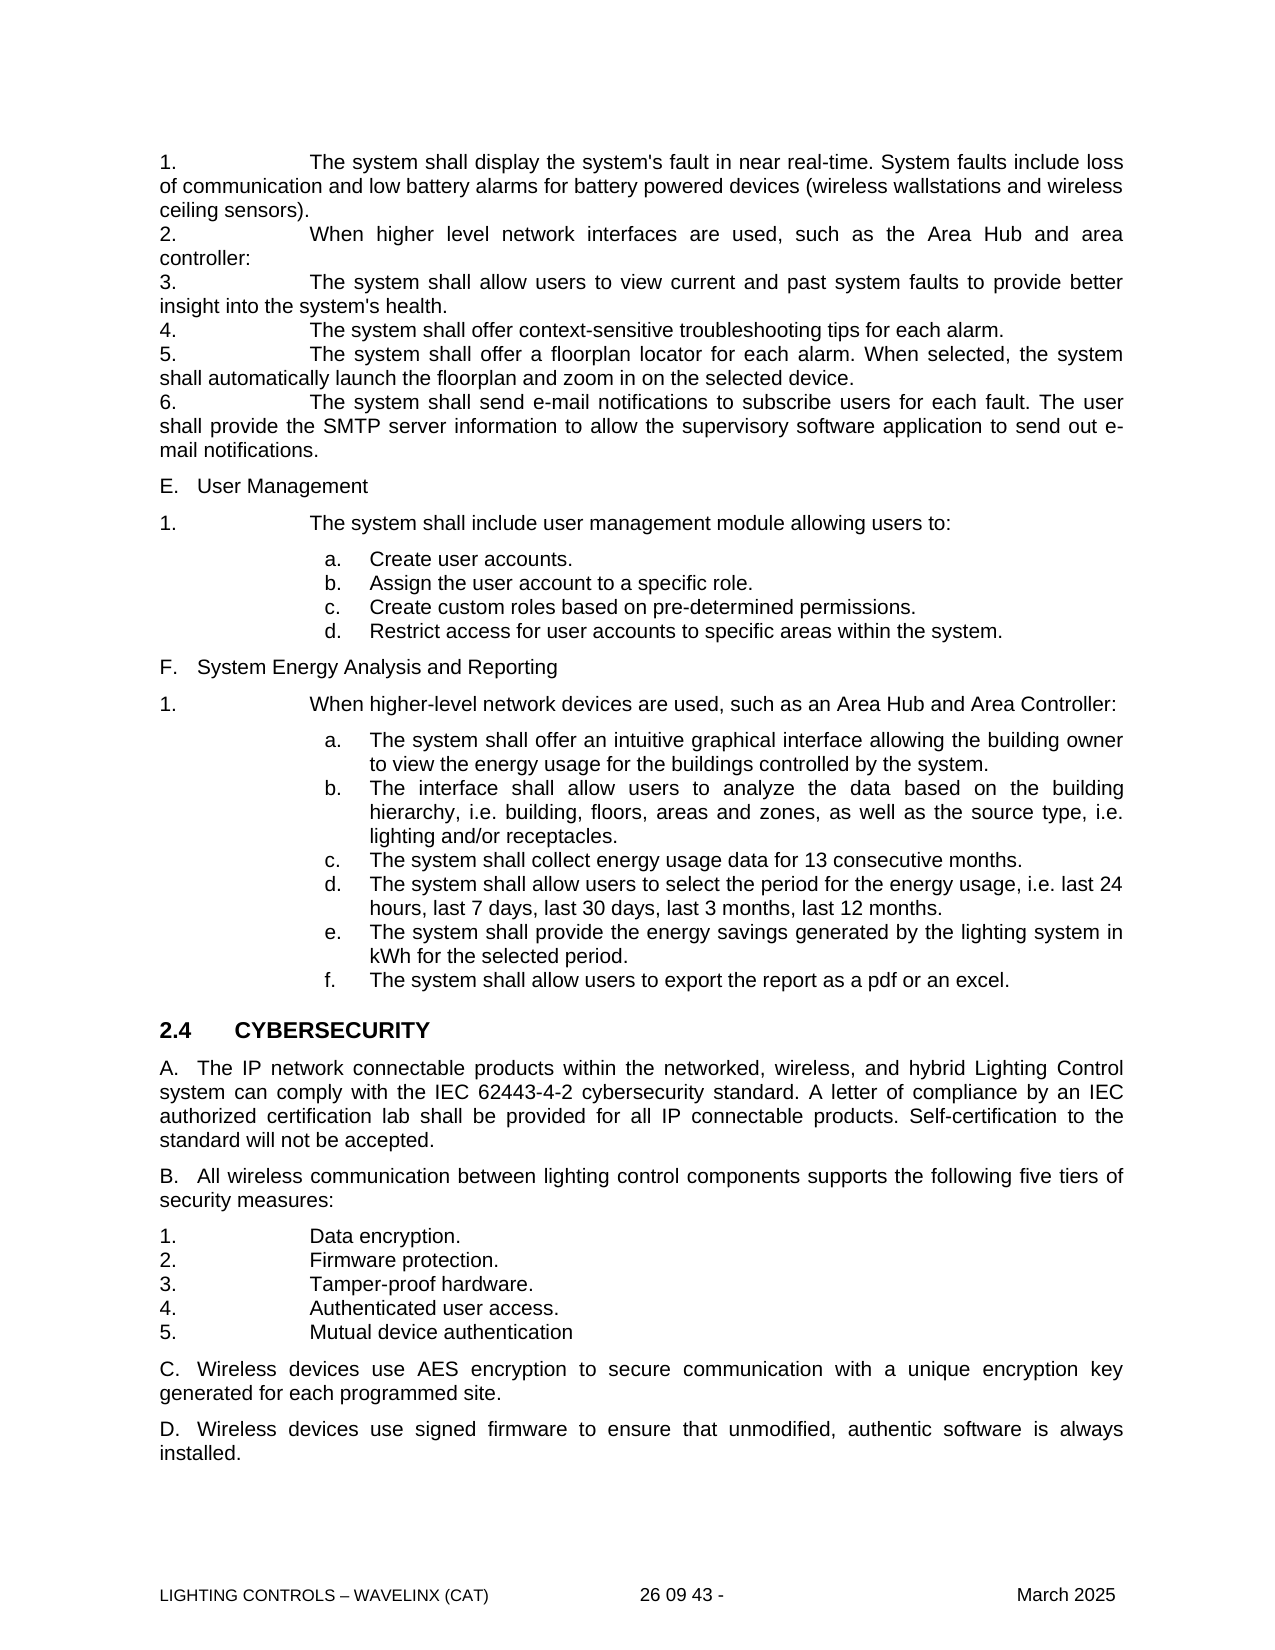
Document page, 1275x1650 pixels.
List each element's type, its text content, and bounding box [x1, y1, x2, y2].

text The interface shall allow users to analyze the data based on the building hierarchy, i.e. building, floors, areas and zones, as well as the source type, i.e. lighting and/or receptacles. [324, 776, 1125, 848]
text Assign the user account to a specific role. [324, 571, 1125, 595]
list System Energy Analysis and Reporting [159, 655, 1125, 679]
text Firmware protection. [159, 1248, 1125, 1272]
list User Management [159, 474, 1125, 498]
list The system shall offer an intuitive graphical interface allowing the building owner to view the energy usage for the buildings controlled by the system. [324, 728, 1125, 776]
text The system shall send e-mail notifications to subscribe users for each fault. The user shall provide the SMTP server information to allow the supervisory software application to send out e-mail notifications. [159, 389, 1125, 461]
text The system shall offer a floorplan locator for each alarm. When selected, the system shall automatically launch the floorplan and zoom in on the selected device. [159, 342, 1125, 389]
text The system shall provide the energy savings generated by the lighting system in kWh for the selected period. [324, 920, 1125, 968]
list The IP network connectable products within the networked, wireless, and hybrid Lighting Control system can comply with the IEC 62443-4-2 cybersecurity standard. A letter of compliance by an IEC authorized certification lab shall be provided for all IP connectable products. Self-certification to the standard will not be accepted. [159, 1056, 1125, 1151]
list Wireless devices use AES encryption to secure communication with a unique encryption key generated for each programmed site. [159, 1357, 1125, 1404]
list Create user accounts. [324, 547, 1125, 571]
list The system shall display the system's fault in near real-time. System faults include loss of communication and low battery alarms for battery powered devices (wireless wallstations and wireless ceiling sensors). [159, 150, 1125, 222]
text The system shall allow users to select the period for the energy usage, i.e. last 24 hours, last 7 days, last 30 days, last 3 months, last 12 months. [324, 872, 1125, 920]
text Authenticated user access. [159, 1296, 1125, 1320]
text The system shall allow users to export the report as a pdf or an excel. [324, 968, 1125, 992]
list Wireless devices use signed firmware to ensure that unmodified, authentic software is always installed. [159, 1417, 1125, 1465]
text Restrict access for user accounts to specific areas within the system. [324, 619, 1125, 643]
list When higher-level network devices are used, such as an Area Hub and Area Controller: [159, 692, 1125, 716]
text Tamper-proof hardware. [159, 1272, 1125, 1296]
text Create custom roles based on pre-determined permissions. [324, 595, 1125, 619]
text The system shall allow users to view current and past system faults to provide better insight into the system's health. [159, 270, 1125, 318]
text Mutual device authentication [159, 1320, 1125, 1344]
list All wireless communication between lighting control components supports the following five tiers of security measures: [159, 1164, 1125, 1212]
list The system shall include user management module allowing users to: [159, 510, 1125, 534]
list Data encryption. [159, 1224, 1125, 1248]
text The system shall collect energy usage data for 13 consecutive months. [324, 848, 1125, 872]
subtitle CYBERSECURITY [159, 1017, 1125, 1043]
text The system shall offer context-sensitive troubleshooting tips for each alarm. [159, 318, 1125, 342]
text When higher level network interfaces are used, such as the Area Hub and area controller: [159, 222, 1125, 270]
